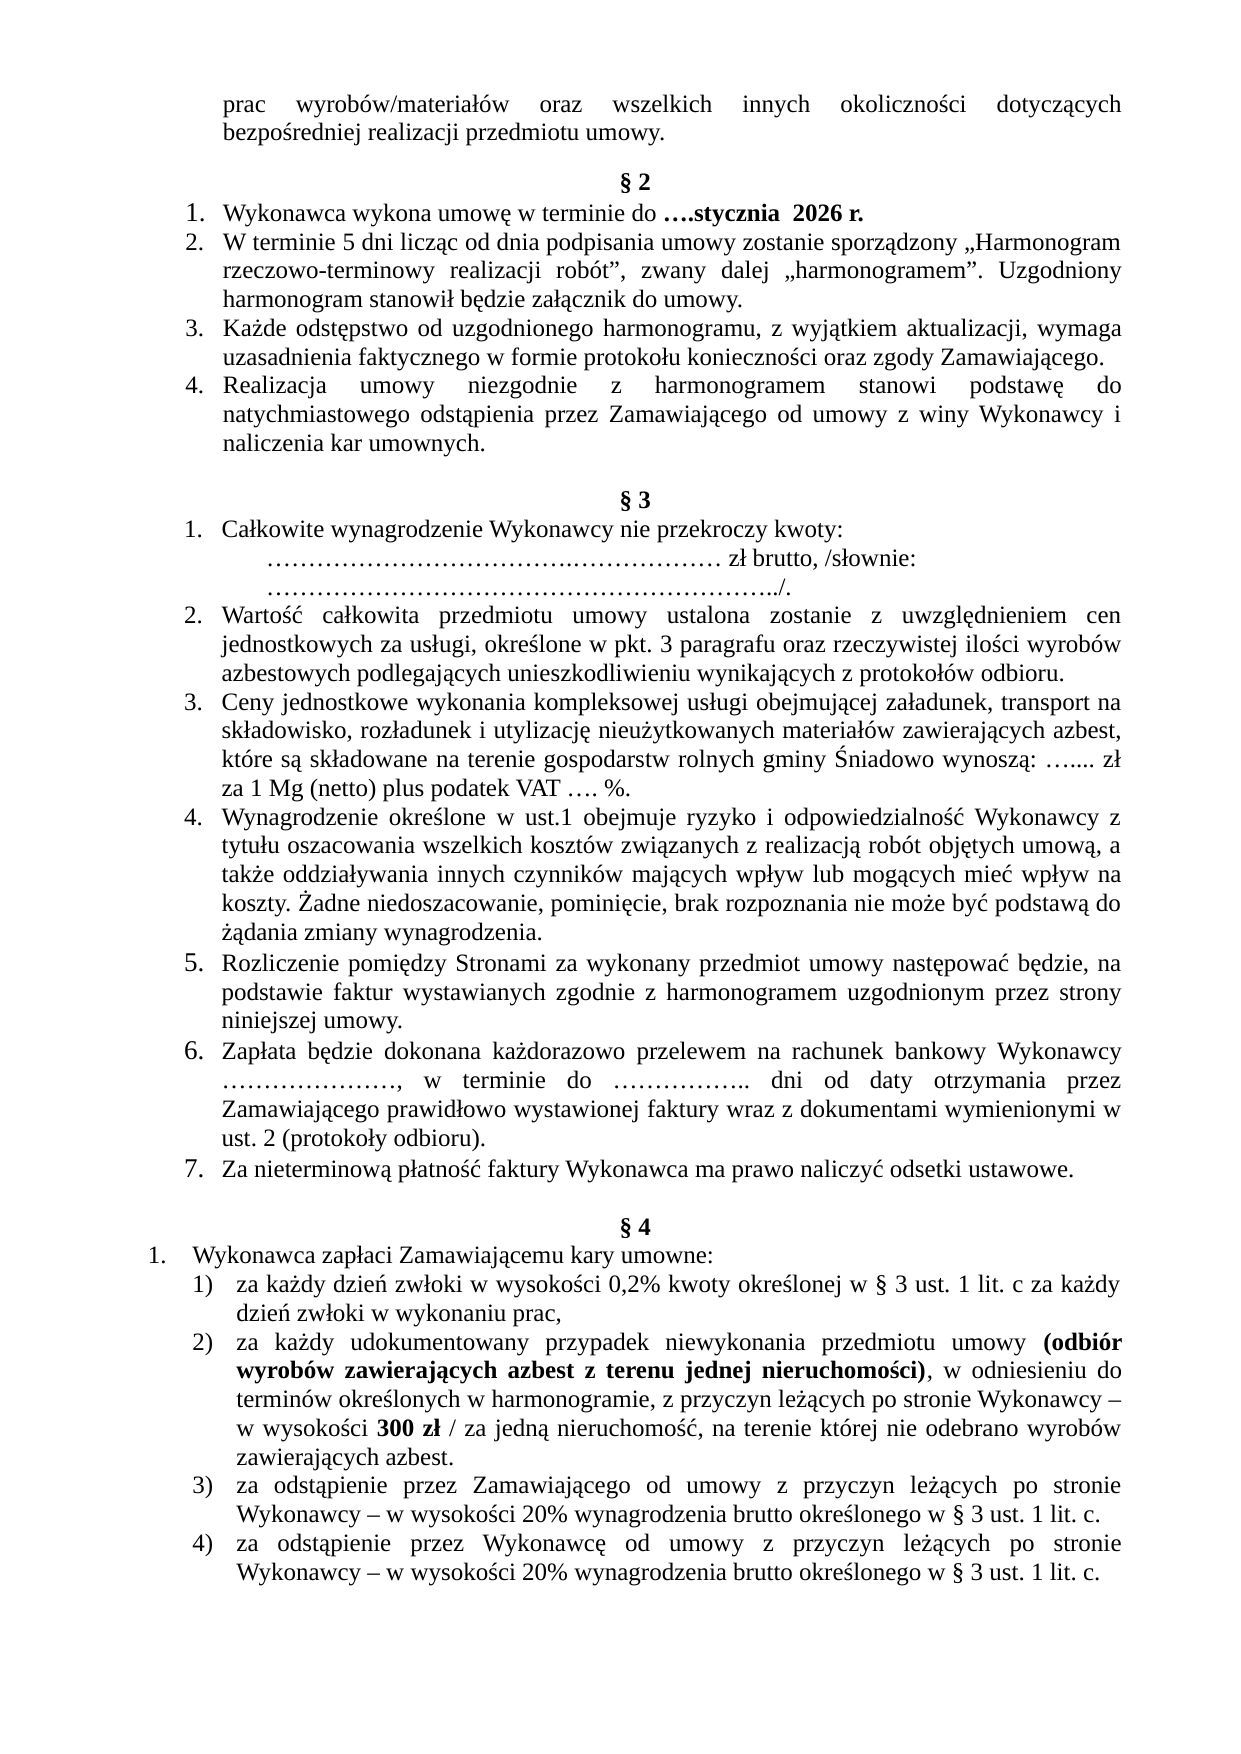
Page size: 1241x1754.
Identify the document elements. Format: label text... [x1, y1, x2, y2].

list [185, 89, 1122, 146]
text ……………………………….……………… zł brutto, /słownie:……………………………………………………../. [266, 543, 1122, 601]
text § 2 [148, 167, 1122, 196]
list W terminie 5 dni licząc od dnia podpisania umowy zostanie sporządzony „Harmonogram rzeczowo-terminowy realizacji robót”, zwany dalej „harmonogramem”. Uzgodniony harmonogram stanowił będzie załącznik do umowy. [185, 227, 1122, 313]
list Za nieterminową płatność faktury Wykonawca ma prawo naliczyć odsetki ustawowe. [184, 1152, 1122, 1183]
list Wartość całkowita przedmiotu umowy ustalona zostanie z uwzględnieniem cen jednostkowych za usługi, określone w pkt. 3 paragrafu oraz rzeczywistej ilości wyrobów azbestowych podlegających unieszkodliwieniu wynikających z protokołów odbioru. [184, 601, 1122, 687]
text § 4 [148, 1212, 1122, 1240]
list Wykonawca wykona umowę w terminie do ….stycznia 2026 r. [185, 196, 1122, 227]
list za odstąpienie przez Zamawiającego od umowy z przyczyn leżących po stronie Wykonawcy – w wysokości 20% wynagrodzenia brutto określonego w § 3 ust. 1 lit. c. [192, 1470, 1122, 1528]
text § 3 [148, 486, 1122, 514]
list za odstąpienie przez Wykonawcę od umowy z przyczyn leżących po stronie Wykonawcy – w wysokości 20% wynagrodzenia brutto określonego w § 3 ust. 1 lit. c. [192, 1528, 1122, 1585]
list Wynagrodzenie określone w ust.1 obejmuje ryzyko i odpowiedzialność Wykonawcy z tytułu oszacowania wszelkich kosztów związanych z realizacją robót objętych umową, a także oddziaływania innych czynników mających wpływ lub mogących mieć wpływ na koszty. Żadne niedoszacowanie, pominięcie, brak rozpoznania nie może być podstawą do żądania zmiany wynagrodzenia. [184, 802, 1122, 946]
list Całkowite wynagrodzenie Wykonawcy nie przekroczy kwoty: [184, 514, 1122, 543]
list Każde odstępstwo od uzgodnionego harmonogramu, z wyjątkiem aktualizacji, wymaga uzasadnienia faktycznego w formie protokołu konieczności oraz zgody Zamawiającego. [185, 313, 1122, 371]
text 1. Wykonawca zapłaci Zamawiającemu kary umowne: [148, 1240, 1122, 1269]
list Zapłata będzie dokonana każdorazowo przelewem na rachunek bankowy Wykonawcy …………………, w terminie do …………….. dni od daty otrzymania przez Zamawiającego prawidłowo wystawionej faktury wraz z dokumentami wymienionymi w ust. 2 (protokoły odbioru). [184, 1034, 1122, 1152]
list Ceny jednostkowe wykonania kompleksowej usługi obejmującej załadunek, transport na składowisko, rozładunek i utylizację nieużytkowanych materiałów zawierających azbest, które są składowane na terenie gospodarstw rolnych gminy Śniadowo wynoszą: ….... zł za 1 Mg (netto) plus podatek VAT …. %. [184, 687, 1122, 802]
list za każdy udokumentowany przypadek niewykonania przedmiotu umowy (odbiór wyrobów zawierających azbest z terenu jednej nieruchomości), w odniesieniu do terminów określonych w harmonogramie, z przyczyn leżących po stronie Wykonawcy – w wysokości 300 zł / za jedną nieruchomość, na terenie której nie odebrano wyrobów zawierających azbest. [192, 1327, 1122, 1470]
list Realizacja umowy niezgodnie z harmonogramem stanowi podstawę do natychmiastowego odstąpienia przez Zamawiającego od umowy z winy Wykonawcy i naliczenia kar umownych. [185, 371, 1122, 457]
list Rozliczenie pomiędzy Stronami za wykonany przedmiot umowy następować będzie, na podstawie faktur wystawianych zgodnie z harmonogramem uzgodnionym przez strony niniejszej umowy. [184, 946, 1122, 1034]
list za każdy dzień zwłoki w wysokości 0,2% kwoty określonej w § 3 ust. 1 lit. c za każdy dzień zwłoki w wykonaniu prac, [192, 1269, 1122, 1327]
